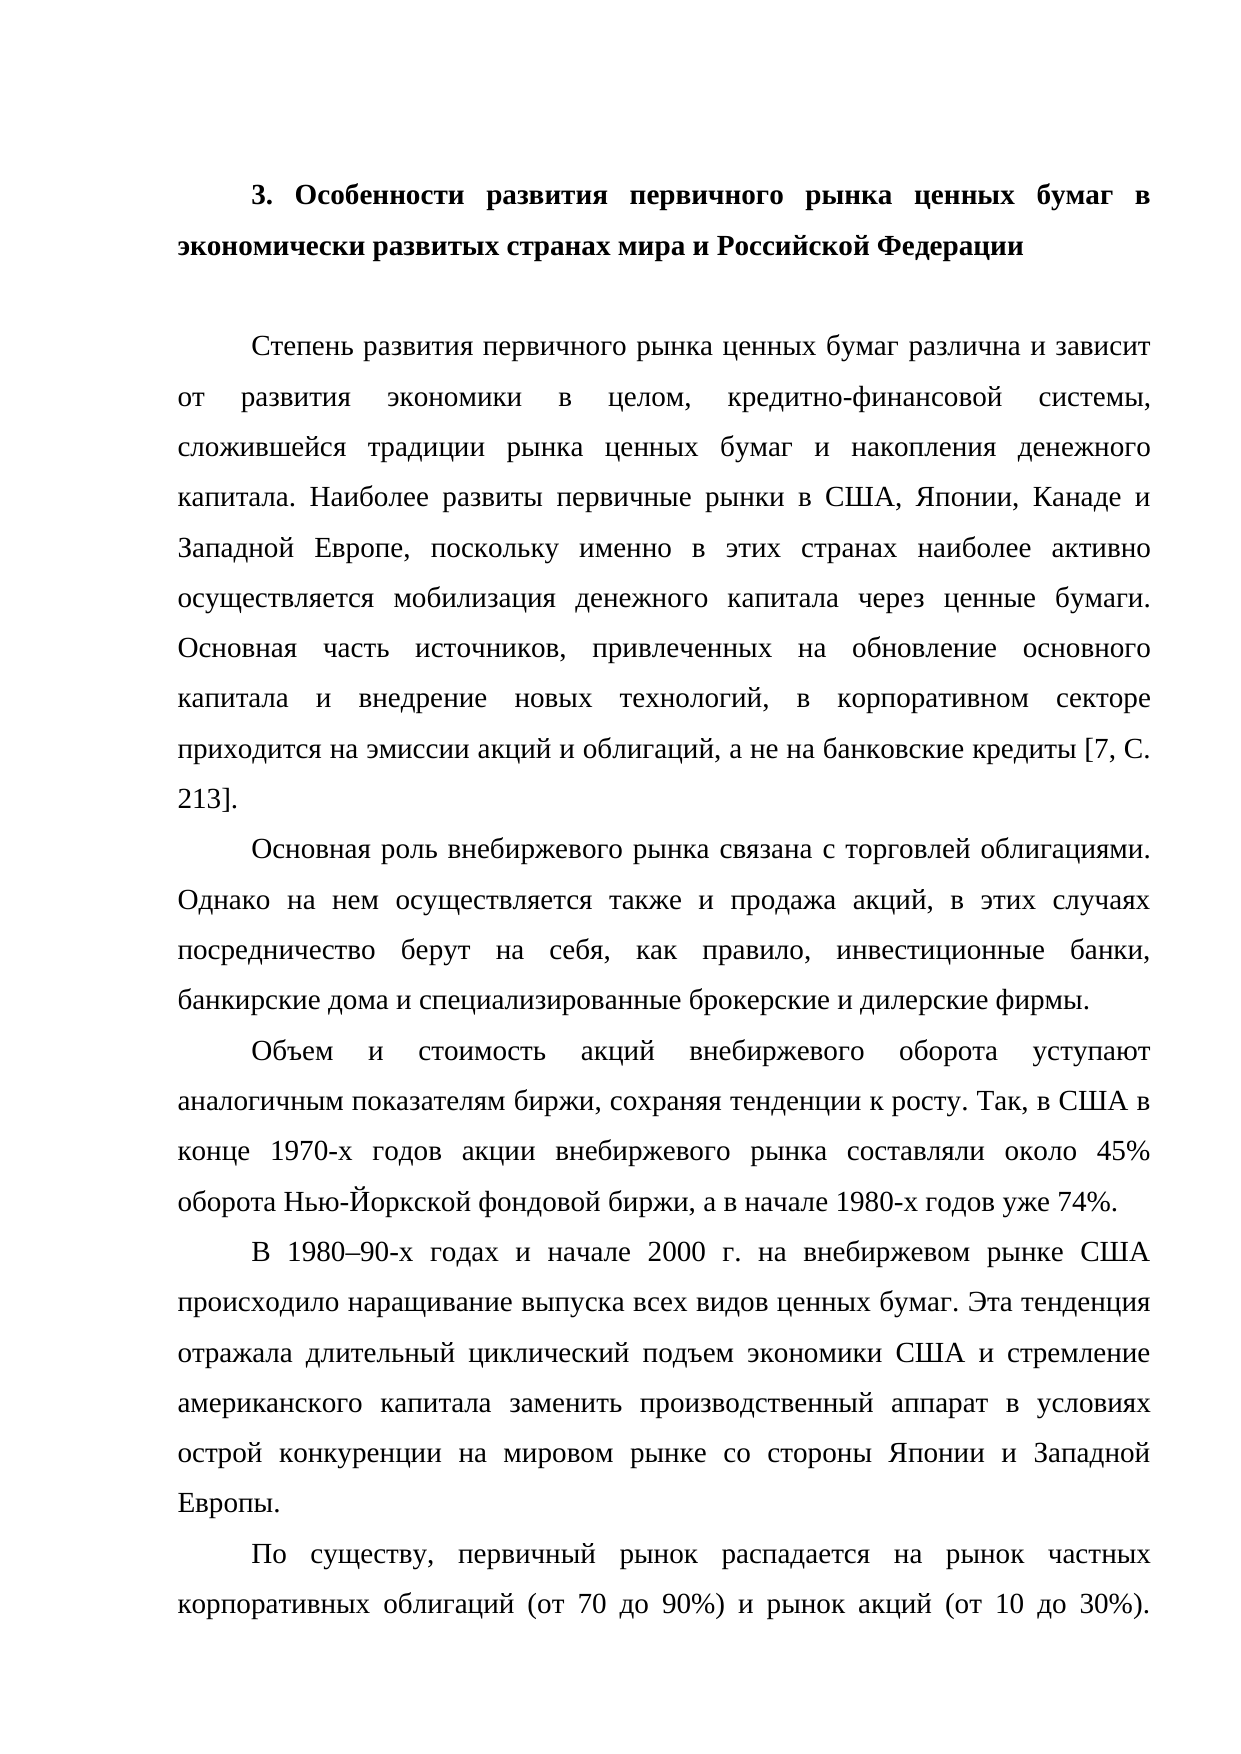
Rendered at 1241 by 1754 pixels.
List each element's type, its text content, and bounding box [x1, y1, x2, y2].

text В 1980–90-х годах и начале 2000 г. на внебиржевом рынке США происходило наращивание выпуска всех видов ценных бумаг. Эта тенденция отражала длительный циклический подъем экономики США и стремление американского капитала заменить производственный аппарат в условиях острой конкуренции на мировом рынке со стороны Японии и Западной Европы. [177, 1234, 1152, 1519]
text Степень развития первичного рынка ценных бумаг различна и зависит от развития экономики в целом, кредитно-финансовой системы, сложившейся традиции рынка ценных бумаг и накопления денежного капитала. Наиболее развиты первичные рынки в США, Японии, Канаде и Западной Европе, поскольку именно в этих странах наиболее активно осуществляется мобилизация денежного капитала через ценные бумаги. Основная часть источников, привлеченных на обновление основного капитала и внедрение новых технологий, в корпоративном секторе приходится на эмиссии акций и облигаций, а не на банковские кредиты [7, С. 213]. [177, 328, 1152, 815]
text Основная роль внебиржевого рынка связана с торговлей облигациями. Однако на нем осуществляется также и продажа акций, в этих случаях посредничество берут на себя, как правило, инвестиционные банки, банкирские дома и специализированные брокерские и дилерские фирмы. [177, 832, 1152, 1016]
text Объем и стоимость акций внебиржевого оборота уступают аналогичным показателям биржи, сохраняя тенденции к росту. Так, в США в конце 1970-х годов акции внебиржевого рынка составляли около 45% оборота Нью-Йоркской фондовой биржи, а в начале 1980-х годов уже 74%. [177, 1033, 1152, 1217]
text 3. Особенности развития первичного рынка ценных бумаг в экономически развитых странах мира и Российской Федерации [177, 177, 1152, 261]
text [177, 1536, 1152, 1620]
